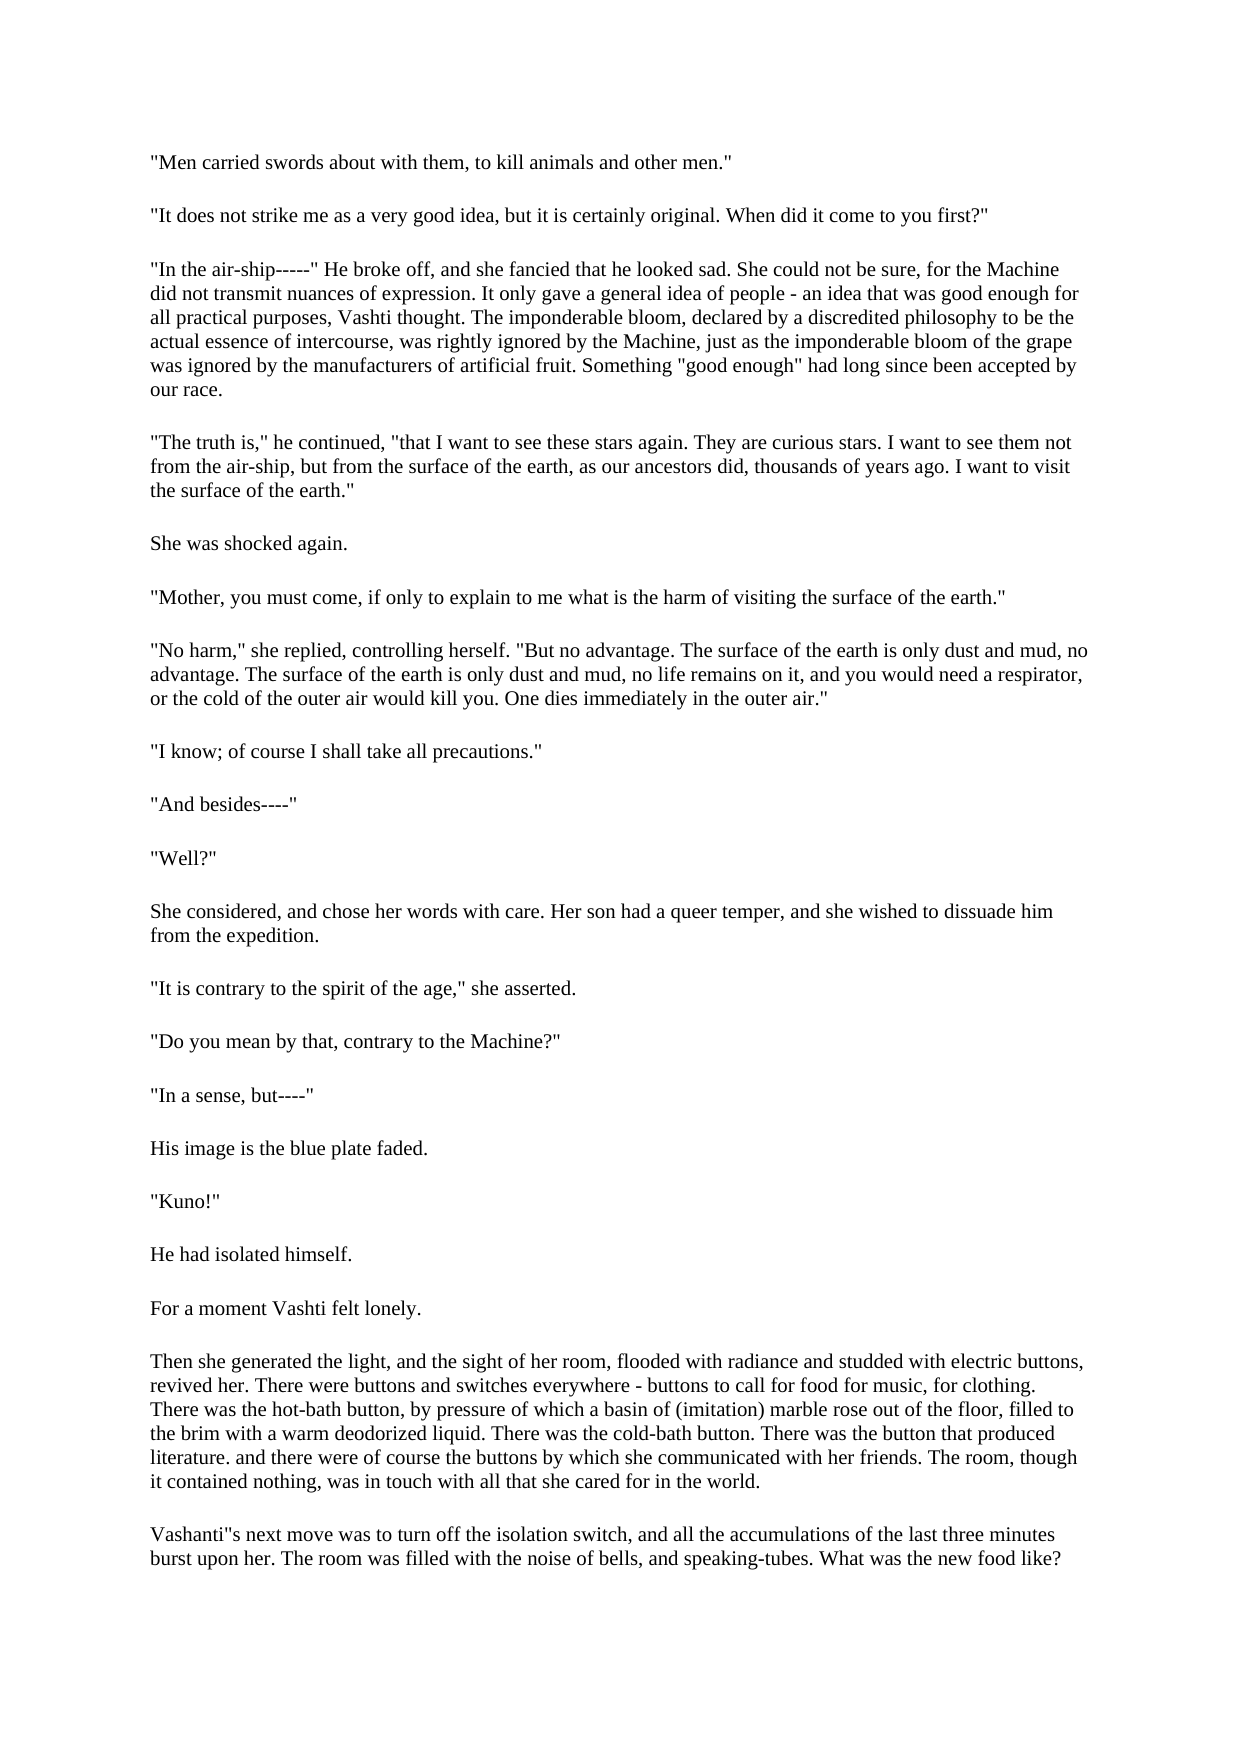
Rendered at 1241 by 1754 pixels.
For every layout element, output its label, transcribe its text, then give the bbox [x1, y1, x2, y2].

text "Do you mean by that, contrary to the Machine?" [150, 1029, 1090, 1053]
text His image is the blue plate faded. [150, 1136, 1090, 1160]
text She considered, and chose her words with care. Her son had a queer temper, and she wished to dissuade him from the expedition. [150, 899, 1090, 947]
text "Well?" [150, 846, 1090, 870]
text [150, 1522, 1090, 1570]
text "And besides----" [150, 792, 1090, 816]
text "No harm," she replied, controlling herself. "But no advantage. The surface of the earth is only dust and mud, no advantage. The surface of the earth is only dust and mud, no life remains on it, and you would need a respirator, or the cold of the outer air would kill you. One dies immediately in the outer air." [150, 638, 1090, 710]
text "Mother, you must come, if only to explain to me what is the harm of visiting the surface of the earth." [150, 584, 1090, 609]
text "Men carried swords about with them, to kill animals and other men." [150, 150, 1090, 174]
text For a moment Vashti felt lonely. [150, 1296, 1090, 1319]
text "It does not strike me as a very good idea, but it is certainly original. When did it come to you first?" [150, 203, 1090, 227]
text "It is contrary to the spirit of the age," she asserted. [150, 976, 1090, 1000]
text She was shocked again. [150, 531, 1090, 555]
text "The truth is," he continued, "that I want to see these stars again. They are curious stars. I want to see them not from the air-ship, but from the surface of the earth, as our ancestors did, thousands of years ago. I want to visit the surface of the earth." [150, 430, 1090, 502]
text "In a sense, but----" [150, 1083, 1090, 1107]
text "Kuno!" [150, 1189, 1090, 1213]
text "I know; of course I shall take all precautions." [150, 739, 1090, 763]
text Then she generated the light, and the sight of her room, flooded with radiance and studded with electric buttons, revived her. There were buttons and switches everywhere - buttons to call for food for music, for clothing. There was the hot-bath button, by pressure of which a basin of (imitation) marble rose out of the floor, filled to the brim with a warm deodorized liquid. There was the cold-bath button. There was the button that produced literature. and there were of course the buttons by which she communicated with her friends. The room, though it contained nothing, was in touch with all that she cared for in the world. [150, 1349, 1090, 1493]
text He had isolated himself. [150, 1242, 1090, 1266]
text "In the air-ship-----" He broke off, and she fancied that he looked sad. She could not be sure, for the Machine did not transmit nuances of expression. It only gave a general idea of people - an idea that was good enough for all practical purposes, Vashti thought. The imponderable bloom, declared by a discredited philosophy to be the actual essence of intercourse, was rightly ignored by the Machine, just as the imponderable bloom of the grape was ignored by the manufacturers of artificial fruit. Something "good enough" had long since been accepted by our race. [150, 256, 1090, 401]
